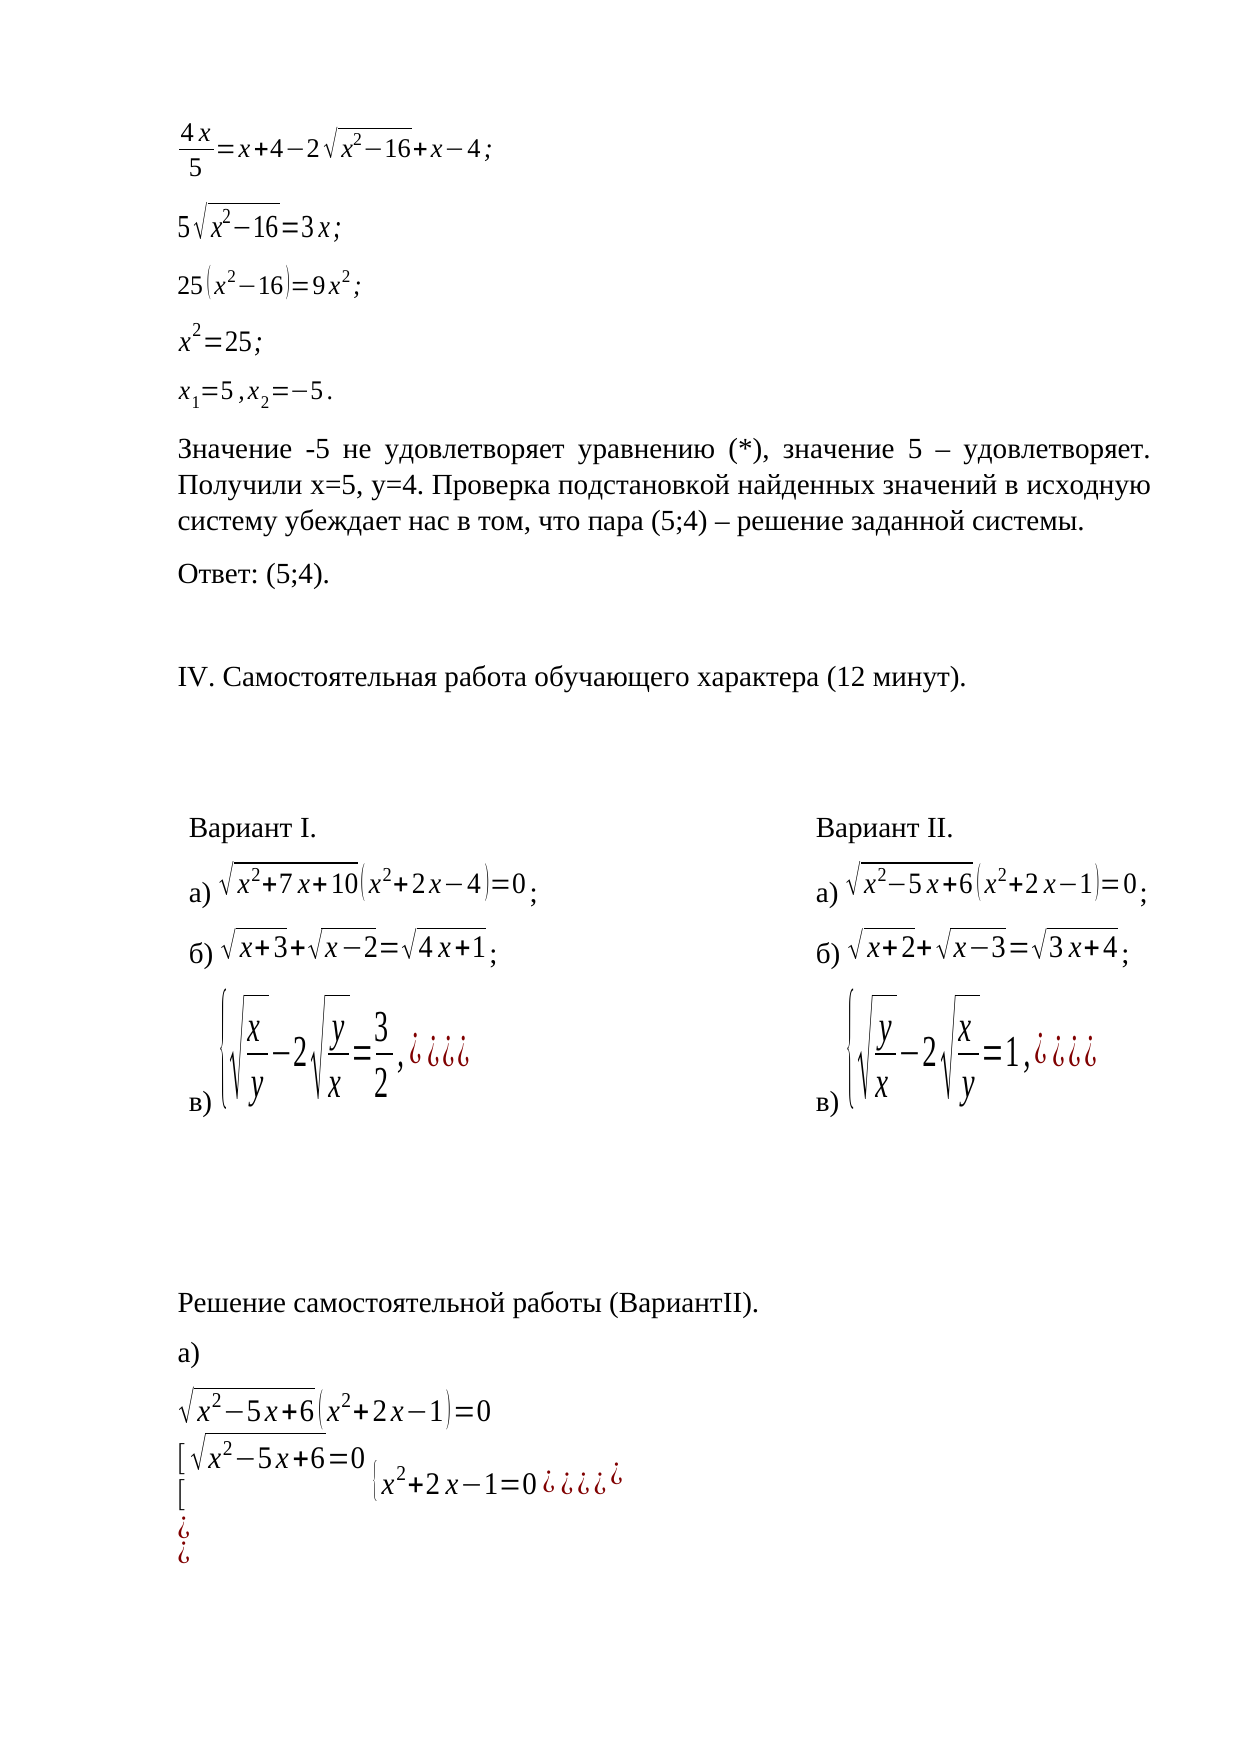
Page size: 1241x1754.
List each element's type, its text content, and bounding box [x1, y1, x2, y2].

text а) [177, 1336, 1152, 1369]
text Значение -5 не удовлетворяет уравнению (*), значение 5 – удовлетворяет. Получили x=5, y=4. Проверка подстановкой найденных значений в исходную систему убеждает нас в том, что пара (5;4) – решение заданной системы. [177, 431, 1152, 537]
table_header Вариант I. а) ; б) ; в) [177, 810, 804, 1285]
table_header Вариант II. а) ; б) ; в) [804, 810, 1240, 1285]
text Ответ: (5;4). [177, 556, 1152, 590]
text Решение самостоятельной работы (ВариантII). [177, 1285, 1152, 1319]
text IV. Самостоятельная работа обучающего характера (12 минут). [177, 659, 1152, 693]
